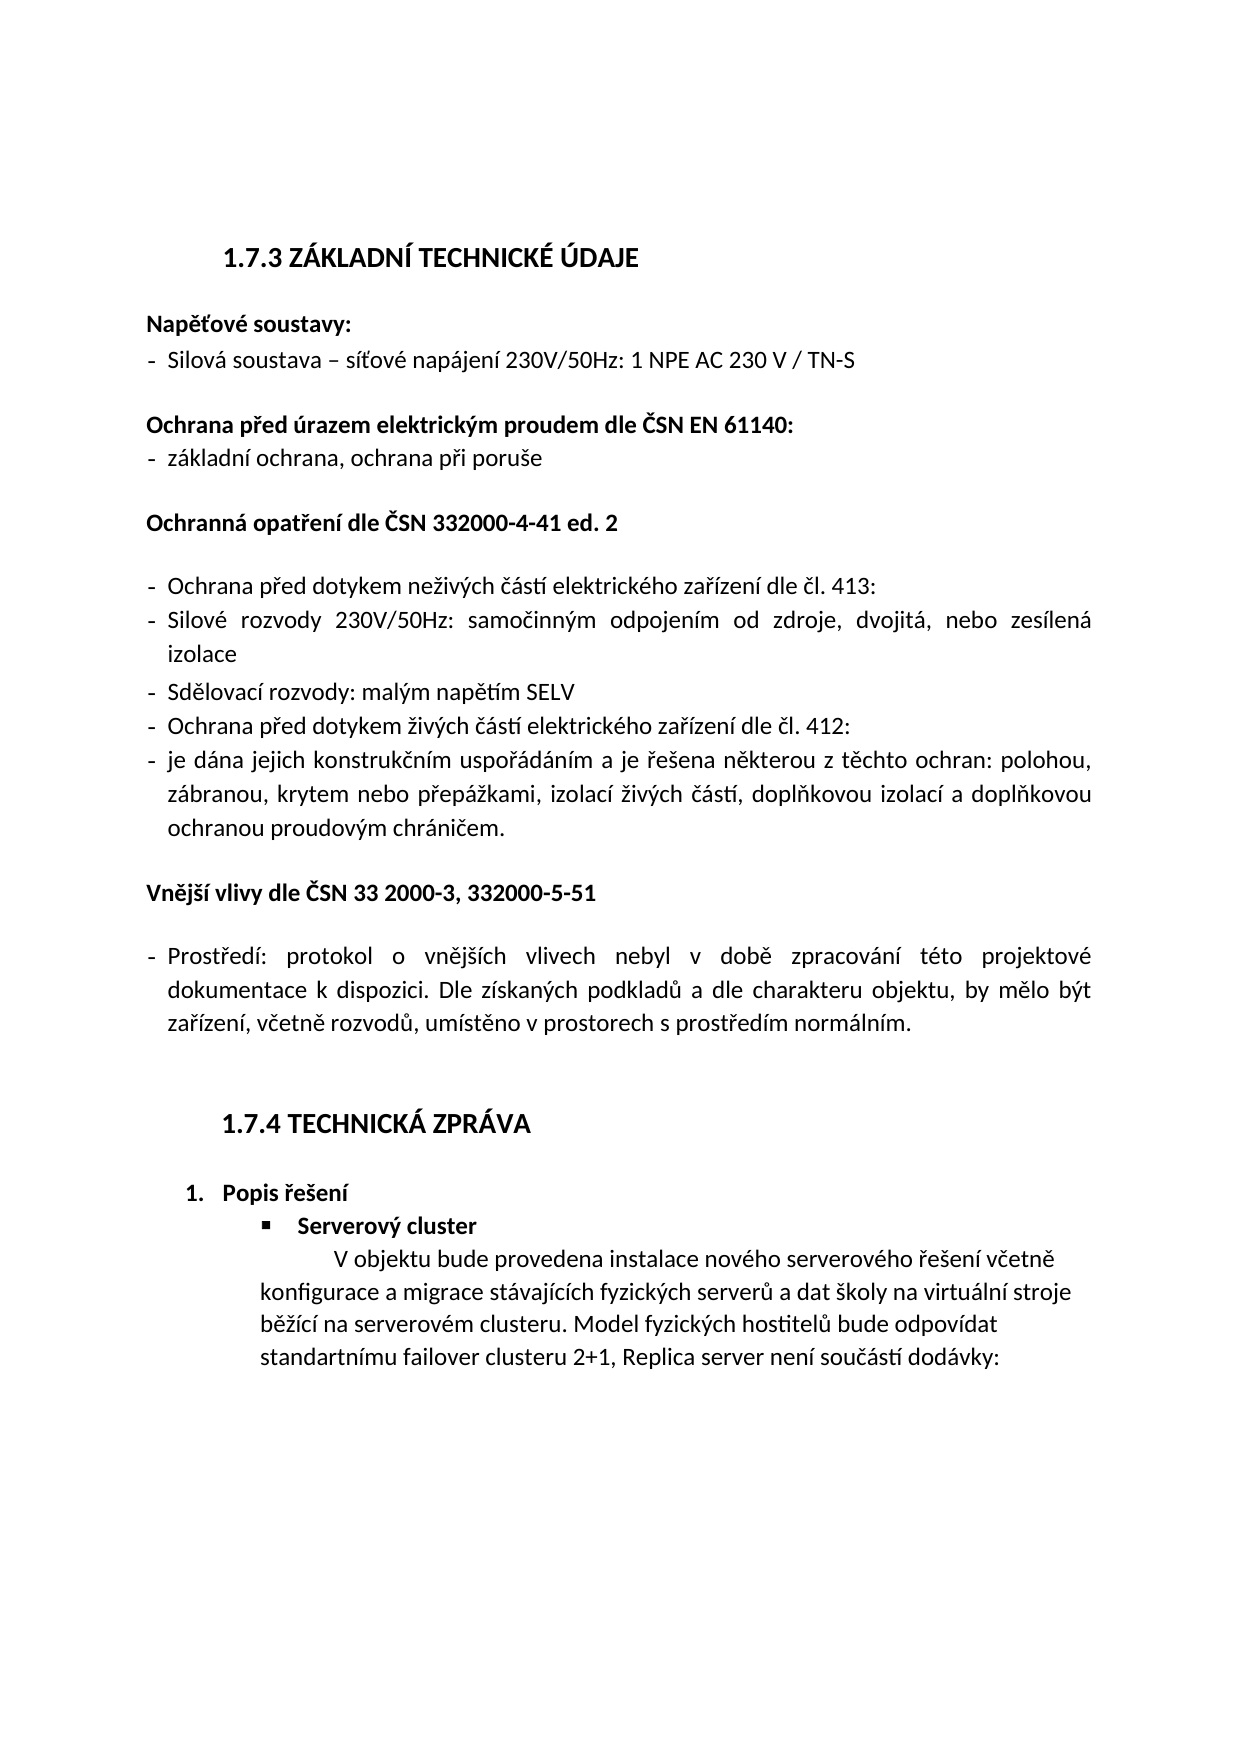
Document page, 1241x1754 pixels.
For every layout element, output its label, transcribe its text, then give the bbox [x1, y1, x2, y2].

list Sdělovací rozvody: malým napětím SELV [147, 676, 1093, 706]
list je dána jejich konstrukčním uspořádáním a je řešena některou z těchto ochran: polohou, zábranou, krytem nebo přepážkami, izolací živých částí, doplňkovou izolací a doplňkovou ochranou proudovým chráničem. [147, 745, 1093, 843]
list Serverový cluster [260, 1210, 1093, 1240]
list Popis řešení [185, 1178, 1093, 1208]
text Ochrana před úrazem elektrickým proudem dle ČSN EN 61140: [146, 409, 1093, 440]
text Napěťové soustavy: [146, 308, 1093, 338]
list Ochrana před dotykem neživých částí elektrického zařízení dle čl. 413: [147, 570, 1093, 601]
subtitle 1.7.4 TECHNICKÁ ZPRÁVA [221, 1105, 1093, 1141]
list Silové rozvody 230V/50Hz: samočinným odpojením od zdroje, dvojitá, nebo zesílená izolace [147, 604, 1093, 669]
list základní ochrana, ochrana při poruše [147, 442, 1093, 473]
subtitle 1.7.3 ZÁKLADNÍ TECHNICKÉ ÚDAJE [222, 239, 1093, 275]
list Silová soustava – síťové napájení 230V/50Hz: 1 NPE AC 230 V / TN-S [147, 344, 1093, 375]
list Prostředí: protokol o vnějších vlivech nebyl v době zpracování této projektové dokumentace k dispozici. Dle získaných podkladů a dle charakteru objektu, by mělo být zařízení, včetně rozvodů, umístěno v prostorech s prostředím normálním. [147, 940, 1093, 1038]
text V objektu bude provedena instalace nového serverového řešení včetně konfigurace a migrace stávajících fyzických serverů a dat školy na virtuální stroje běžící na serverovém clusteru. Model fyzických hostitelů bude odpovídat standartnímu failover clusteru 2+1, Replica server není součástí dodávky: [260, 1243, 1093, 1372]
list Ochrana před dotykem živých částí elektrického zařízení dle čl. 412: [147, 710, 1093, 741]
text Ochranná opatření dle ČSN 332000-4-41 ed. 2 [146, 507, 1093, 538]
text Vnější vlivy dle ČSN 33 2000-3, 332000-5-51 [146, 877, 1093, 907]
